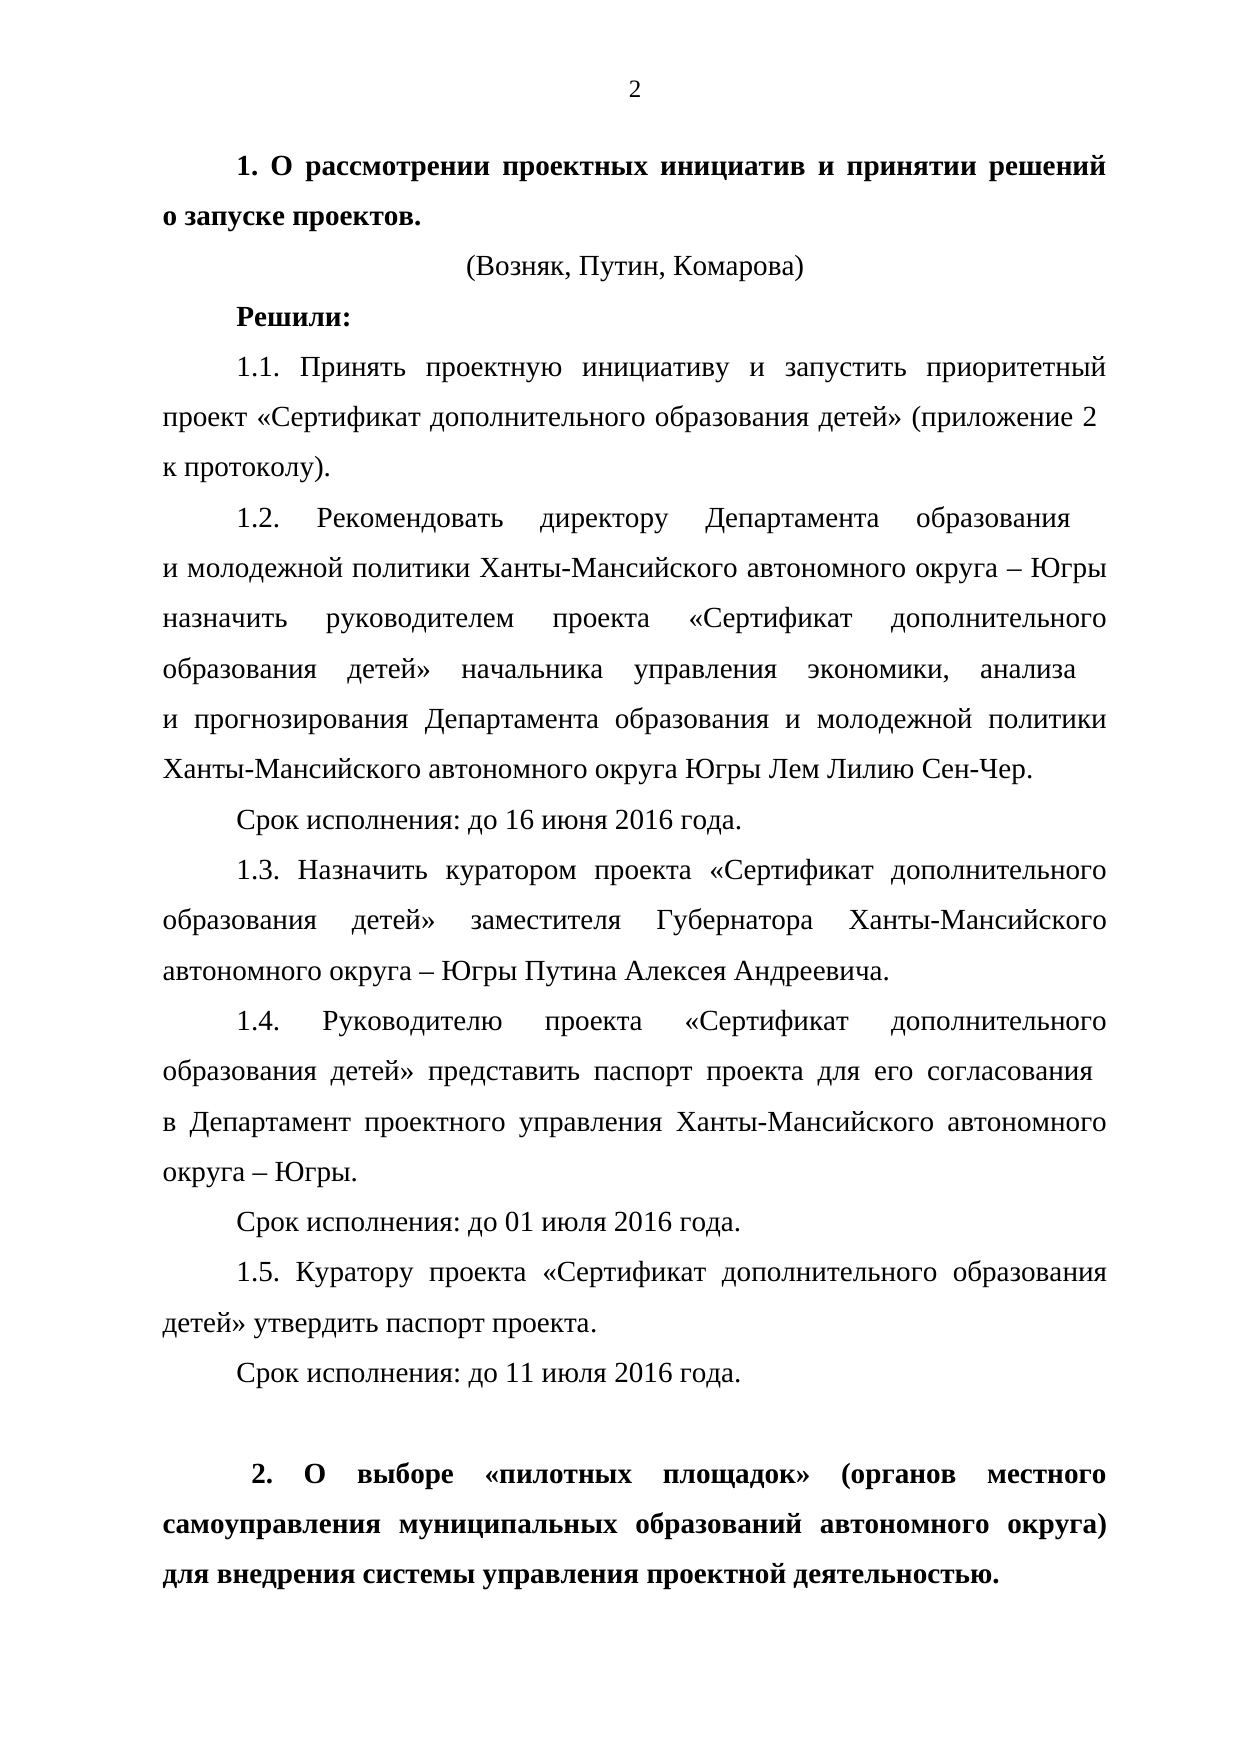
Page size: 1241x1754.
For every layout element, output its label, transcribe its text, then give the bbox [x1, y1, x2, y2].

text (Возняк, Путин, Комарова) [162, 248, 1107, 282]
text 1.1. Принять проектную инициативу и запустить приоритетный проект «Сертификат дополнительного образования детей» (приложение 2 к протоколу). [162, 349, 1107, 483]
text 1.4. Руководителю проекта «Сертификат дополнительного образования детей» представить паспорт проекта для его согласования в Департамент проектного управления Ханты-Мансийского автономного округа – Югры. [162, 1003, 1107, 1187]
list Срок исполнения: до 16 июня 2016 года. [162, 802, 1107, 835]
text 1.5. Куратору проекта «Сертификат дополнительного образования детей» утвердить паспорт проекта. [162, 1254, 1107, 1338]
text 1. О рассмотрении проектных инициатив и принятии решений о запуске проектов. [162, 148, 1107, 232]
text 1.3. Назначить куратором проекта «Сертификат дополнительного образования детей» заместителя Губернатора Ханты-Мансийского автономного округа – Югры Путина Алексея Андреевича. [162, 852, 1107, 986]
text Срок исполнения: до 01 июля 2016 года. [162, 1204, 1107, 1238]
text Срок исполнения: до 11 июля 2016 года. [162, 1355, 1107, 1389]
list 2. О выборе «пилотных площадок» (органов местного самоуправления муниципальных образований автономного округа) для внедрения системы управления проектной деятельностью. [162, 1456, 1107, 1590]
list Решили: [162, 299, 1107, 332]
text 1.2. Рекомендовать директору Департамента образования и молодежной политики Ханты-Мансийского автономного округа – Югры назначить руководителем проекта «Сертификат дополнительного образования детей» начальника управления экономики, анализа и прогнозирования Департамента образования и молодежной политики Ханты-Мансийского автономного округа Югры Лем Лилию Сен-Чер. [162, 500, 1107, 785]
